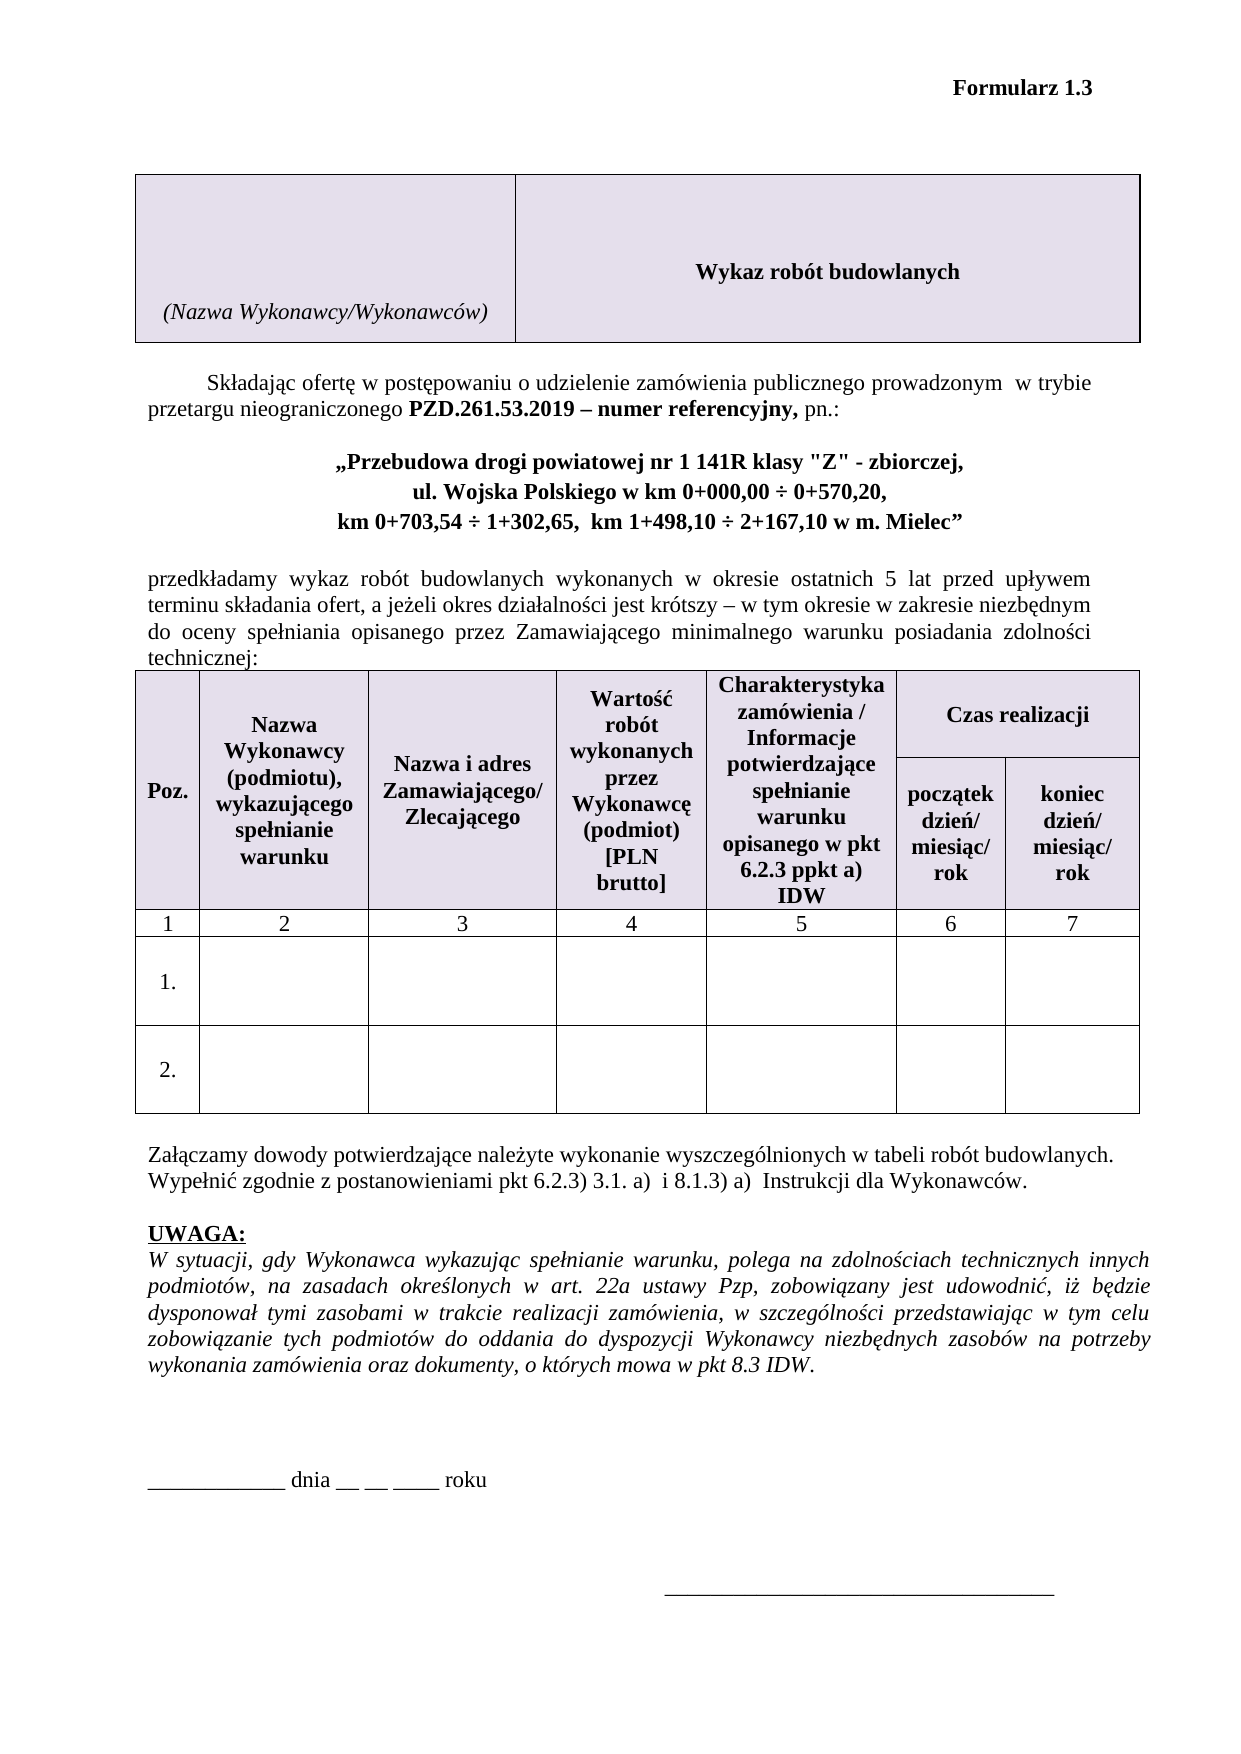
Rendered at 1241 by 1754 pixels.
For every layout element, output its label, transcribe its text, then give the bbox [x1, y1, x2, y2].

table_cell 3 [369, 910, 556, 936]
table_cell 2 [200, 910, 368, 936]
table_header Nazwa i adres Zamawiającego/ Zlecającego [369, 671, 556, 909]
table_cell [707, 937, 896, 1025]
table_header (Nazwa Wykonawcy/Wykonawców) [136, 175, 515, 342]
table_cell 7 [1006, 910, 1139, 936]
text przedkładamy wykaz robót budowlanych wykonanych w okresie ostatnich 5 lat przed upływem terminu składania ofert, a jeżeli okres działalności jest krótszy – w tym okresie w zakresie niezbędnym do oceny spełniania opisanego przez Zamawiającego minimalnego warunku posiadania zdolności technicznej: [148, 565, 1093, 670]
table_header Poz. [136, 671, 199, 909]
text ul. Wojska Polskiego w km 0+000,00 ÷ 0+570,20, [148, 478, 1093, 504]
text ____________ dnia __ __ ____ roku [148, 1457, 1093, 1492]
table_cell 4 [557, 910, 706, 936]
table_cell [897, 937, 1005, 1025]
table_header Nazwa Wykonawcy (podmiotu), wykazującego spełnianie warunku [200, 671, 368, 909]
table_cell [200, 937, 368, 1025]
table_cell 6 [897, 910, 1005, 936]
table_cell [369, 1026, 556, 1113]
text km 0+703,54 ÷ 1+302,65, km 1+498,10 ÷ 2+167,10 w m. Mielec” [148, 508, 1093, 535]
table_cell 1. [136, 937, 199, 1025]
table_header Wartość robót wykonanych przez Wykonawcę (podmiot) [PLN brutto] [557, 671, 706, 909]
table_header Wykaz robót budowlanych [516, 175, 1139, 342]
table_cell [1006, 1026, 1139, 1113]
text W sytuacji, gdy Wykonawca wykazując spełnianie warunku, polega na zdolnościach technicznych innych podmiotów, na zasadach określonych w art. 22a ustawy Pzp, zobowiązany jest udowodnić, iż będzie dysponował tymi zasobami w trakcie realizacji zamówienia, w szczególności przedstawiając w tym celu zobowiązanie tych podmiotów do oddania do dyspozycji Wykonawcy niezbędnych zasobów na potrzeby wykonania zamówienia oraz dokumenty, o których mowa w pkt 8.3 IDW. [148, 1246, 1152, 1378]
text „Przebudowa drogi powiatowej nr 1 141R klasy "Z" - zbiorczej, [148, 448, 1093, 474]
table_cell [557, 937, 706, 1025]
table_cell [369, 937, 556, 1025]
table_cell [1006, 937, 1139, 1025]
table_cell [200, 1026, 368, 1113]
table_cell [707, 1026, 896, 1113]
table_cell [557, 1026, 706, 1113]
table_header Charakterystyka zamówienia / Informacje potwierdzające spełnianie warunku opisanego w pkt 6.2.3 ppkt a) IDW [707, 671, 896, 909]
table_cell 2. [136, 1026, 199, 1113]
text Składając ofertę w postępowaniu o udzielenie zamówienia publicznego prowadzonym w trybie przetargu nieograniczonego PZD.261.53.2019 – numer referencyjny, pn.: [148, 369, 1093, 422]
text UWAGA: [148, 1220, 1093, 1246]
table_header Czas realizacji [897, 671, 1139, 757]
table_cell koniec dzień/ miesiąc/ rok [1006, 758, 1139, 909]
table_cell 1 [136, 910, 199, 936]
table_cell [897, 1026, 1005, 1113]
table_cell początek dzień/ miesiąc/ rok [897, 758, 1005, 909]
text __________________________________ [591, 1563, 1093, 1599]
text Załączamy dowody potwierdzające należyte wykonanie wyszczególnionych w tabeli robót budowlanych. [148, 1141, 1137, 1167]
table_cell 5 [707, 910, 896, 936]
text Wypełnić zgodnie z postanowieniami pkt 6.2.3) 3.1. a) i 8.1.3) a) Instrukcji dla Wykonawców. [148, 1167, 1093, 1193]
